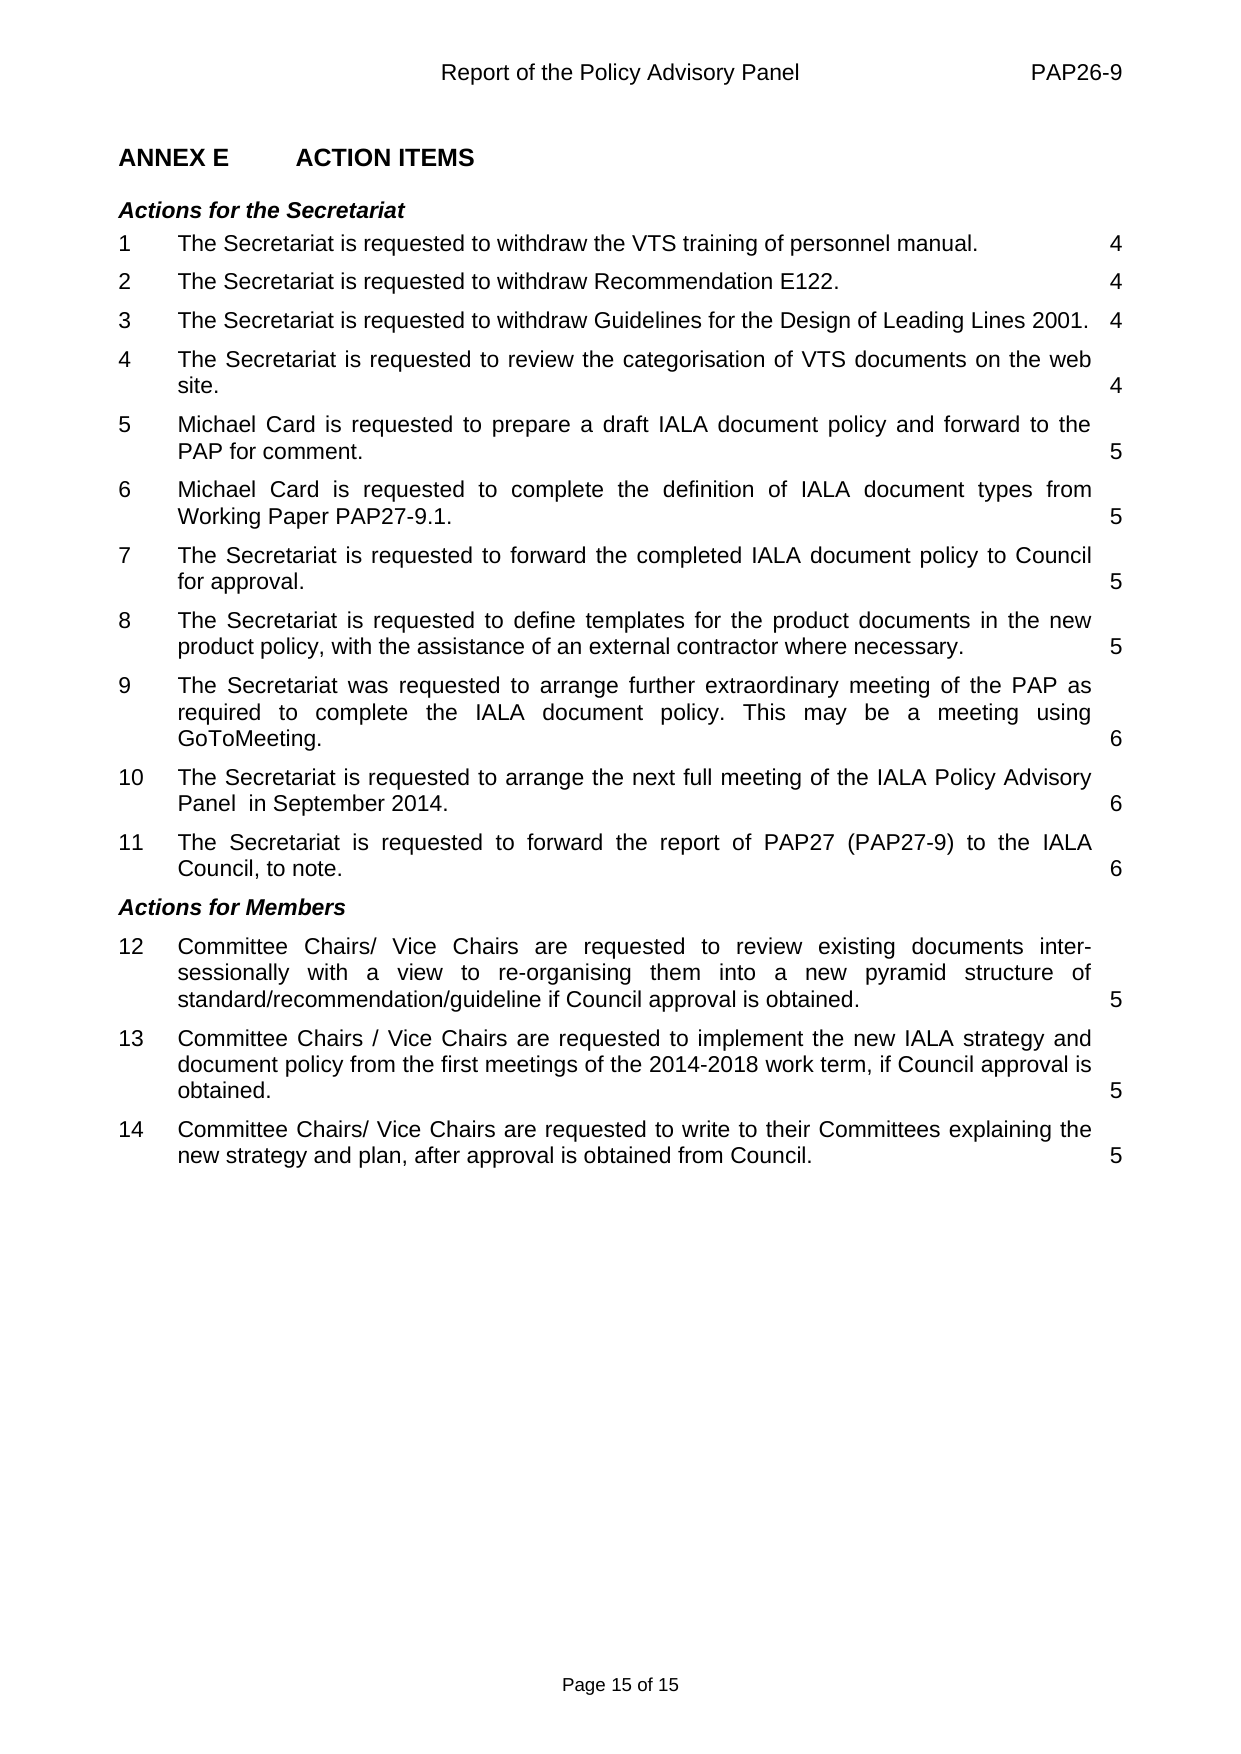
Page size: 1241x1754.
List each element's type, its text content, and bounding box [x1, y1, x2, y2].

text The Secretariat is requested to review the categorisation of VTS documents on the web site. 4 [118, 346, 1093, 399]
text Committee Chairs/ Vice Chairs are requested to review existing documents inter-sessionally with a view to re-organising them into a new pyramid structure of standard/recommendation/guideline if Council approval is obtained. 5 [118, 933, 1093, 1012]
text The Secretariat is requested to arrange the next full meeting of the IALA Policy Advisory Panel in September 2014. 6 [118, 764, 1093, 816]
text Michael Card is requested to prepare a draft IALA document policy and forward to the PAP for comment. 5 [118, 411, 1093, 464]
text The Secretariat is requested to withdraw Guidelines for the Design of Leading Lines 2001. 4 [118, 307, 1093, 333]
text Action Items [118, 143, 1122, 172]
text The Secretariat is requested to withdraw the VTS training of personnel manual. 4 [118, 229, 1093, 256]
text Michael Card is requested to complete the definition of IALA document types from Working Paper PAP27-9.1. 5 [118, 476, 1093, 529]
text The Secretariat is requested to forward the completed IALA document policy to Council for approval. 5 [118, 542, 1093, 594]
subtitle Actions for the Secretariat [118, 197, 1122, 223]
text Committee Chairs / Vice Chairs are requested to implement the new IALA strategy and document policy from the first meetings of the 2014-2018 work term, if Council approval is obtained. 5 [118, 1024, 1093, 1103]
text The Secretariat was requested to arrange further extraordinary meeting of the PAP as required to complete the IALA document policy. This may be a meeting using GoToMeeting. 6 [118, 672, 1093, 751]
text The Secretariat is requested to define templates for the product documents in the new product policy, with the assistance of an external contractor where necessary. 5 [118, 607, 1093, 659]
text The Secretariat is requested to withdraw Recommendation E122. 4 [118, 268, 1093, 295]
text Committee Chairs/ Vice Chairs are requested to write to their Committees explaining the new strategy and plan, after approval is obtained from Council. 5 [118, 1116, 1093, 1169]
text The Secretariat is requested to forward the report of PAP27 (PAP27-9) to the IALA Council, to note. 6 [118, 829, 1093, 882]
subtitle Actions for Members [118, 894, 1122, 920]
